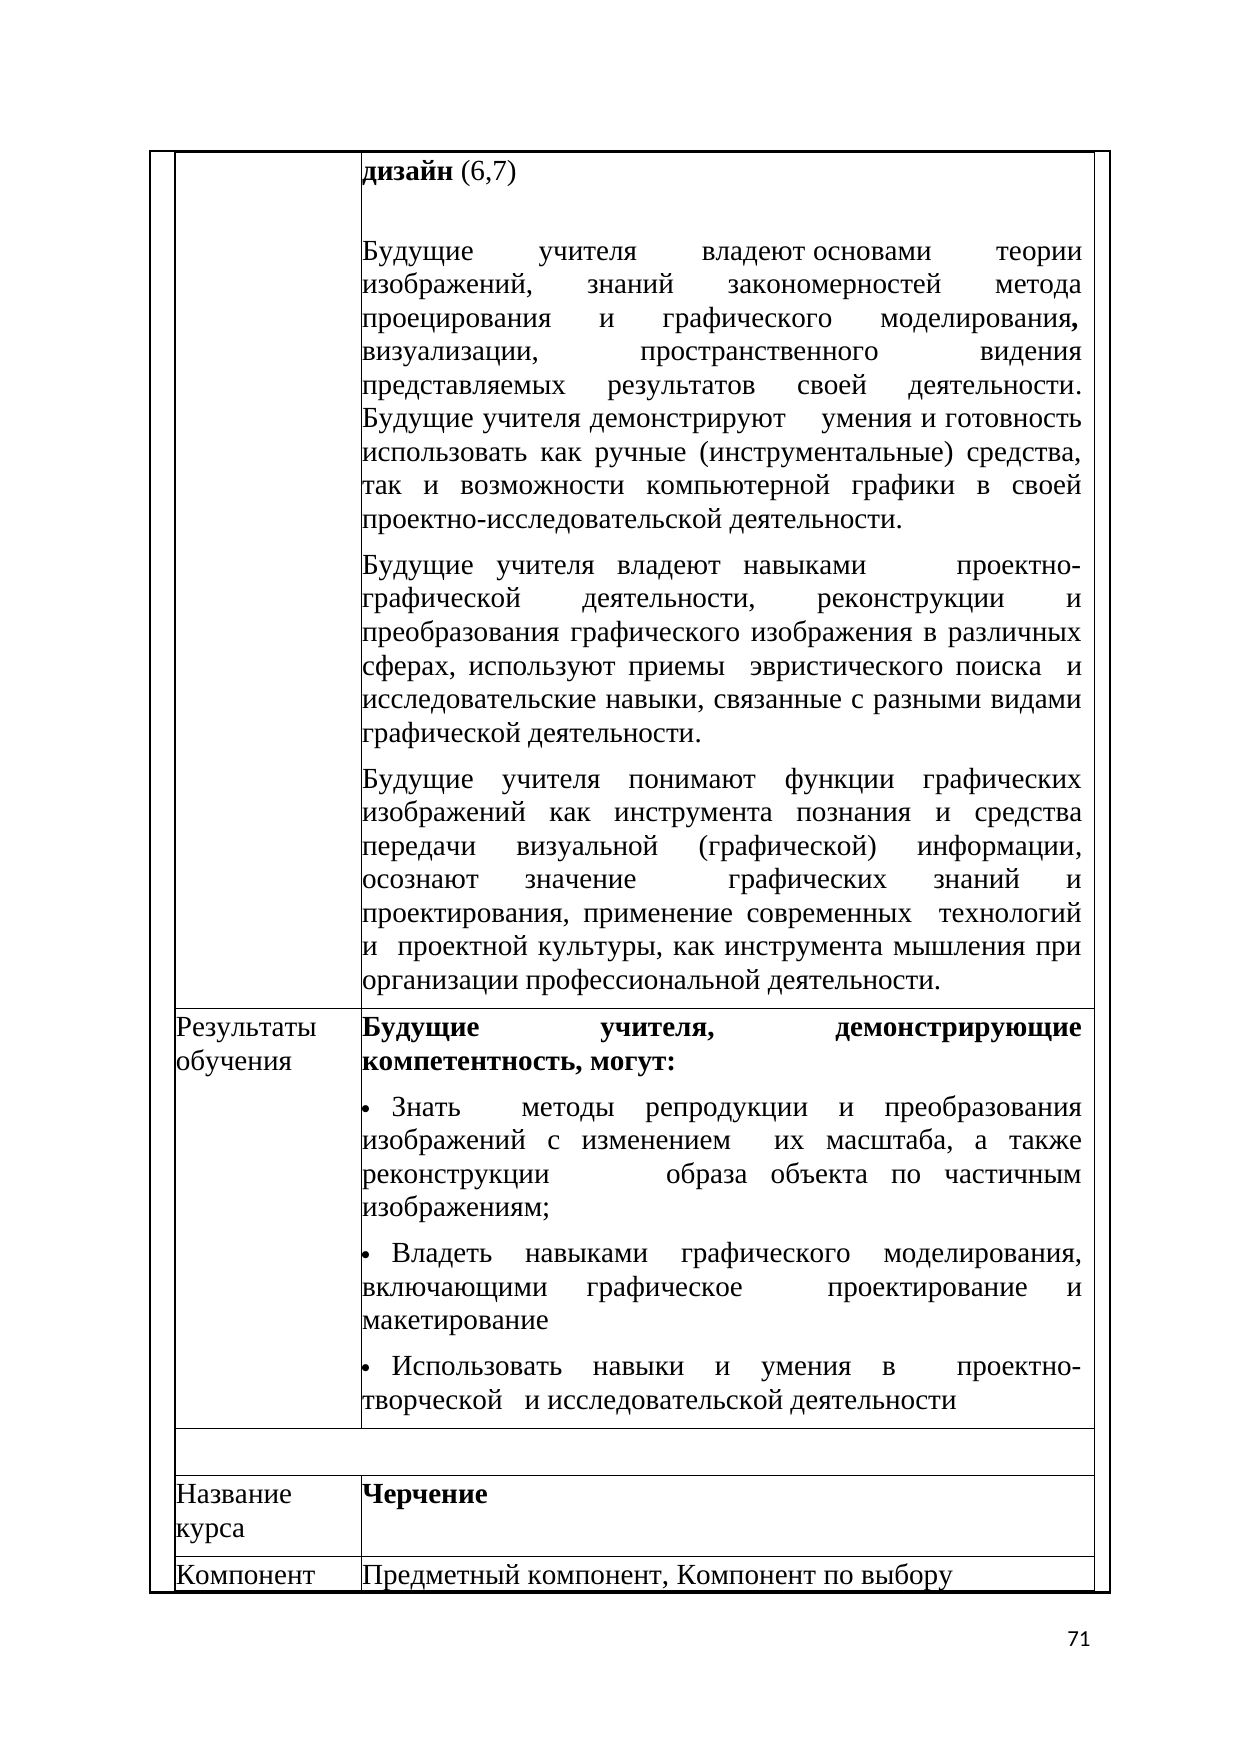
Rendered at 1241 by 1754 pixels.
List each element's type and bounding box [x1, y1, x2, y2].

table_cell [362, 1557, 1094, 1590]
table_cell [1095, 152, 1109, 1591]
table_cell [176, 153, 361, 1008]
table_cell [176, 1429, 1094, 1475]
table_cell [348, 1557, 361, 1590]
table_cell [362, 1009, 1094, 1428]
table_cell [176, 1009, 361, 1428]
table_cell [362, 1476, 1094, 1556]
table_cell [362, 153, 1094, 1008]
table_cell [176, 1476, 361, 1556]
table_cell [151, 152, 174, 1591]
